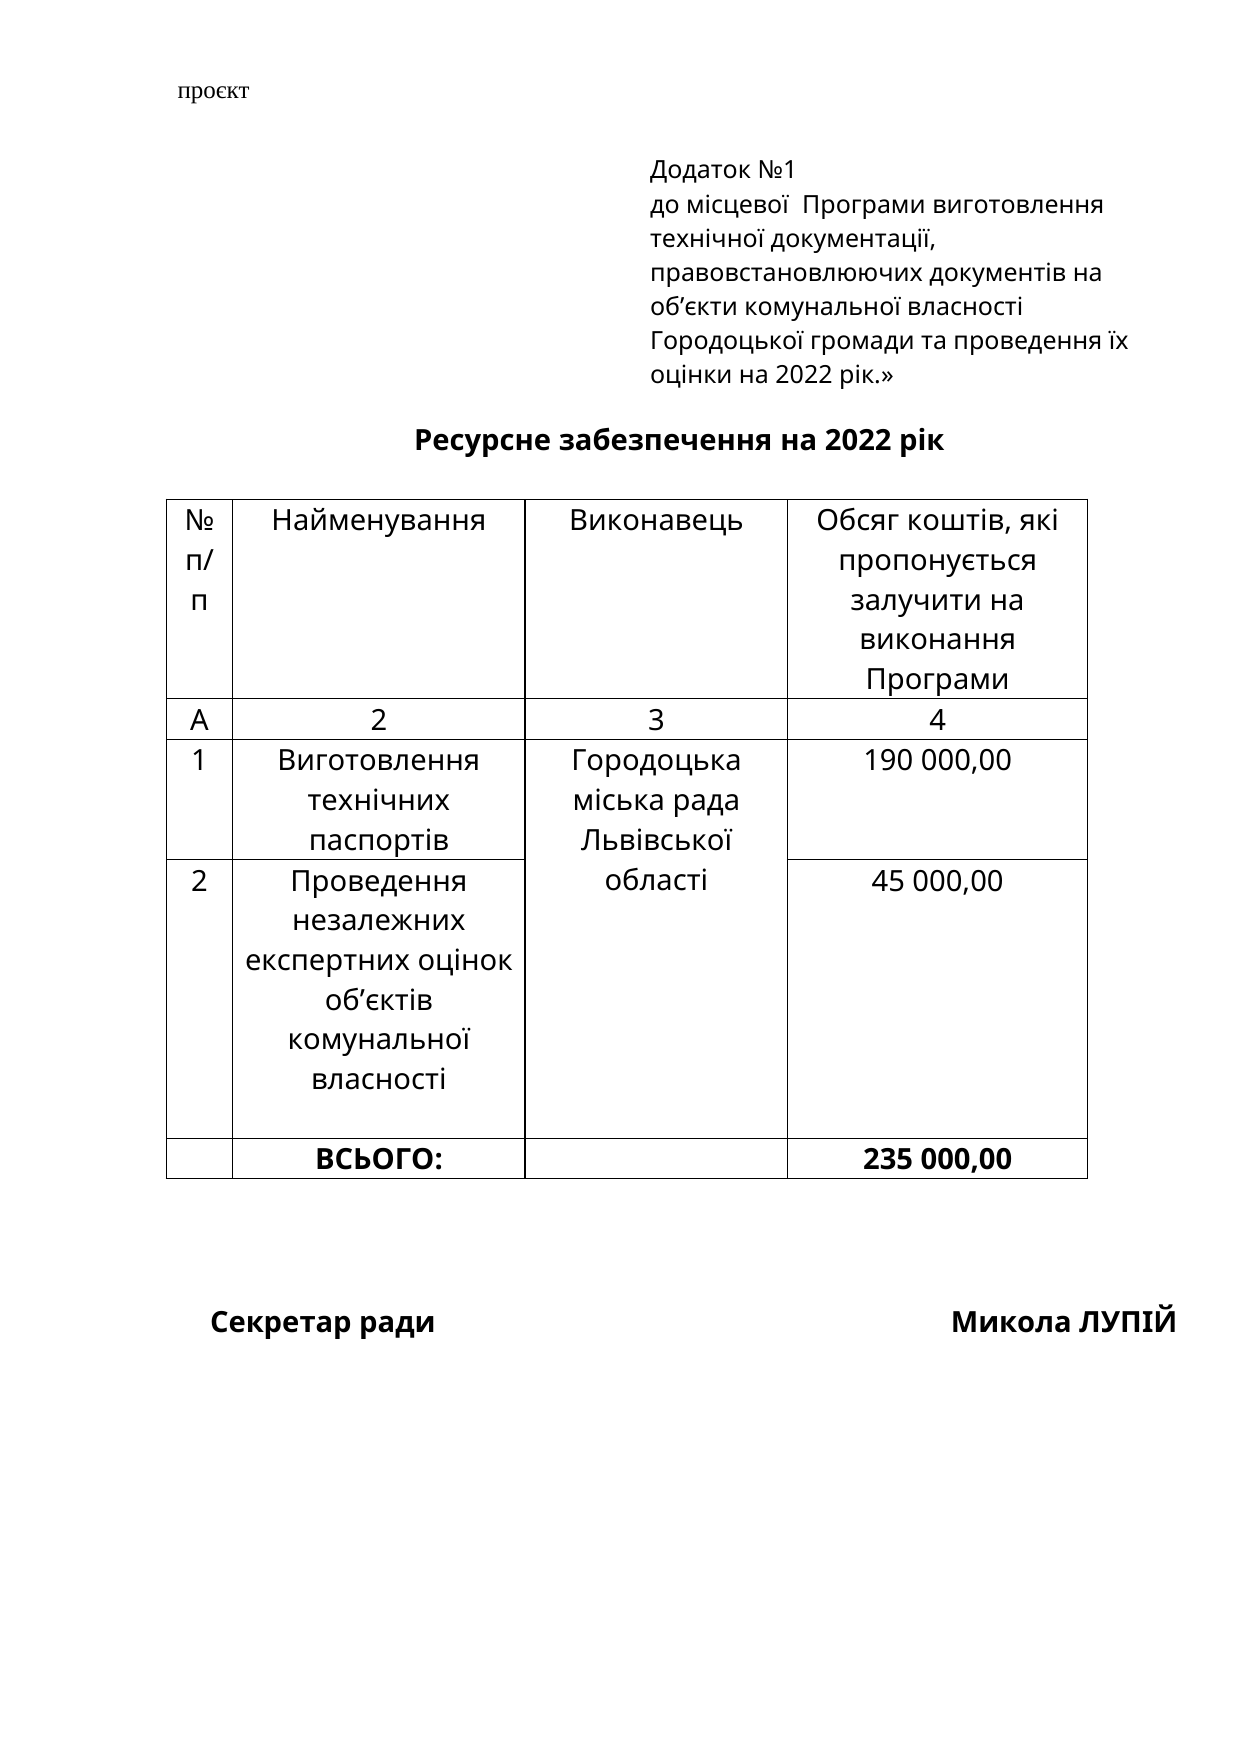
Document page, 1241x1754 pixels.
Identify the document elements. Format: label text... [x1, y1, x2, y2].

text Секретар ради Микола ЛУПІЙ [177, 1301, 1211, 1341]
table_cell 2 [233, 699, 524, 739]
table_cell 235 000,00 [788, 1139, 1087, 1178]
table_header Найменування [233, 500, 524, 698]
table_header Виконавець [526, 500, 787, 698]
table_cell ВСЬОГО: [233, 1139, 524, 1178]
text Ресурсне забезпечення на 2022 рік [177, 419, 1181, 459]
table_cell 4 [788, 699, 1087, 739]
table_cell 1 [167, 740, 232, 859]
table_cell Проведення незалежних експертних оцінок об’єктів комунальної власності [233, 860, 524, 1138]
table_cell 3 [526, 699, 787, 739]
text до місцевої Програми виготовлення технічної документації, правовстановлюючих документів на об’єкти комунальної власності Городоцької громади та проведення їх оцінки на 2022 рік.» [650, 186, 1181, 391]
table_cell 190 000,00 [788, 740, 1087, 859]
table_cell А [167, 699, 232, 739]
table_header Обсяг коштів, які пропонується залучити на виконання Програми [788, 500, 1087, 698]
table_cell [167, 1139, 232, 1178]
table_cell Городоцька міська рада Львівської області [526, 740, 787, 1138]
table_cell 45 000,00 [788, 860, 1087, 1138]
table_cell Виготовлення технічних паспортів [233, 740, 524, 859]
table_header № п/п [167, 500, 232, 698]
text Додаток №1 [650, 152, 1181, 186]
table_cell 2 [167, 860, 232, 1138]
table_cell [526, 1139, 787, 1178]
